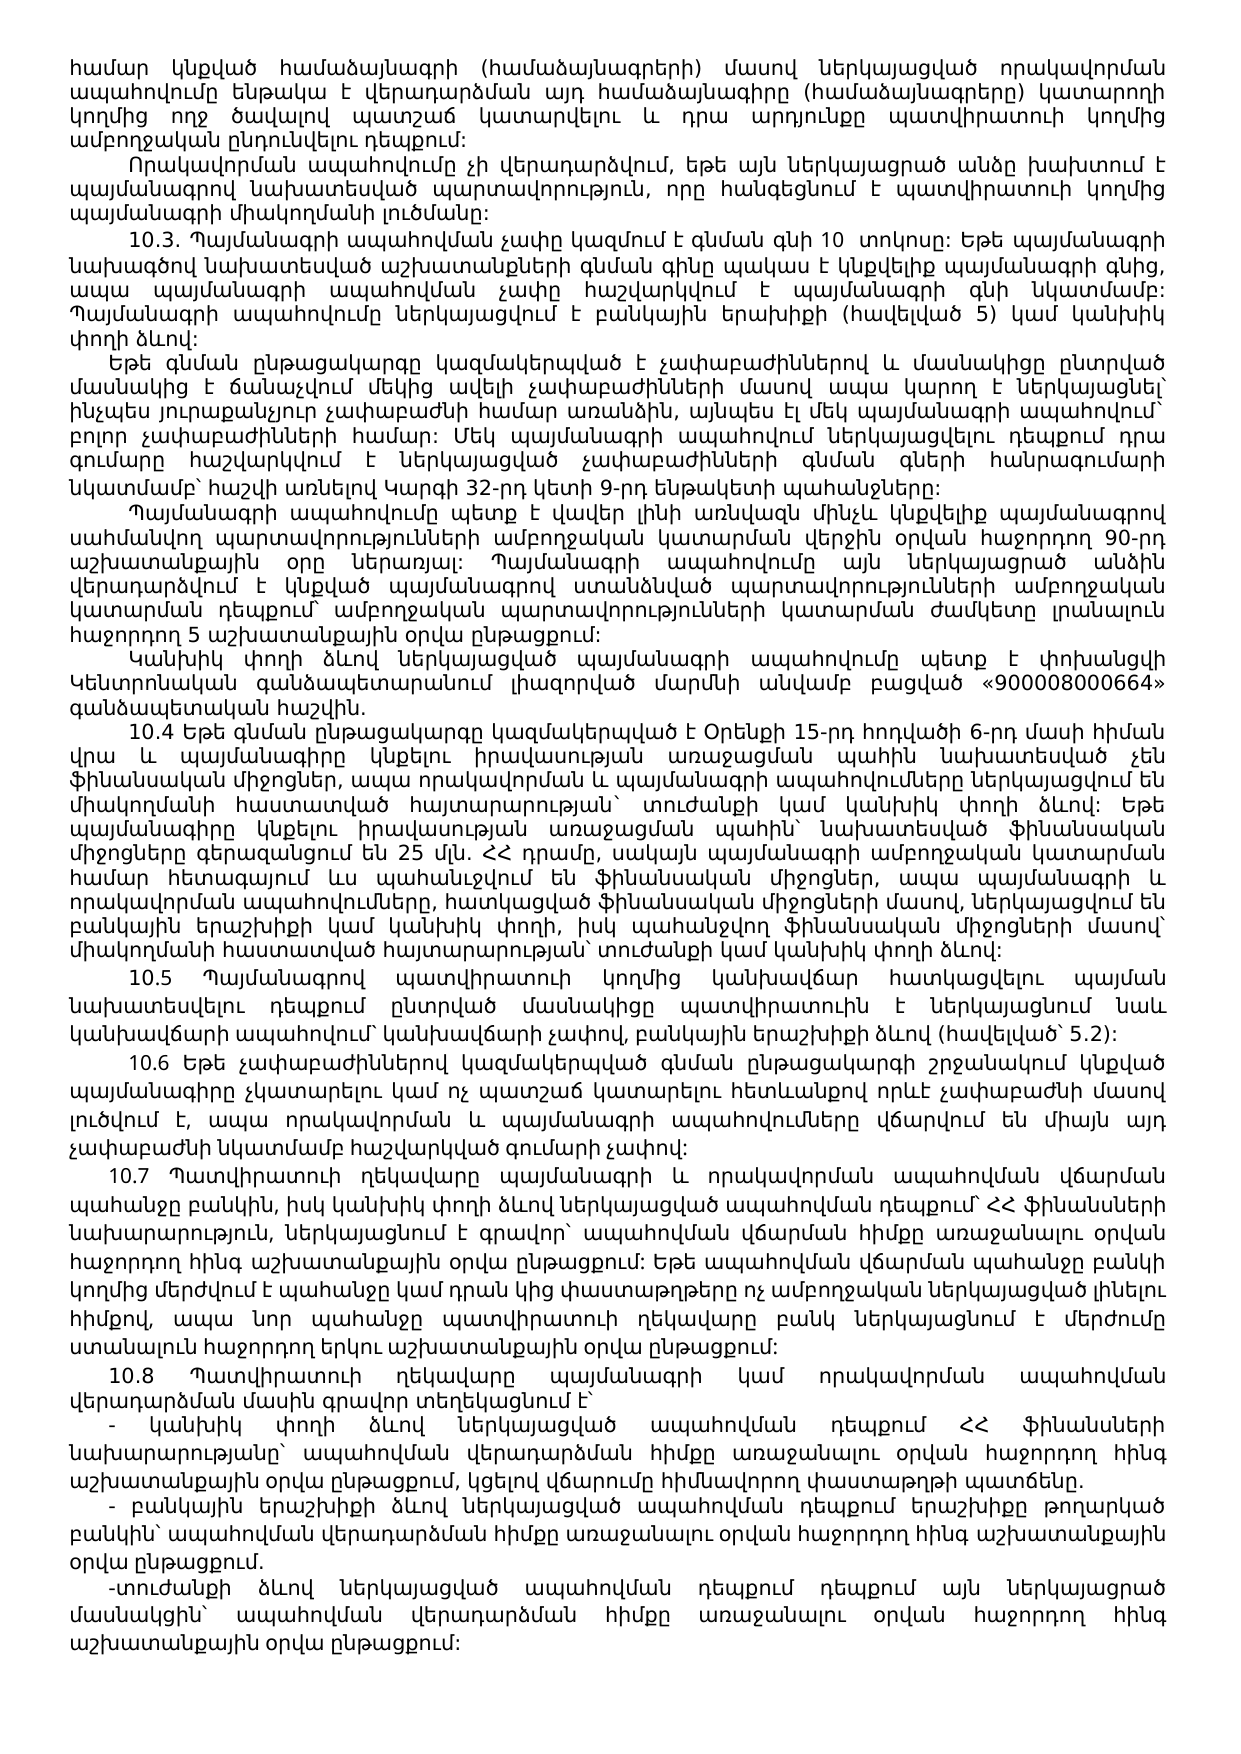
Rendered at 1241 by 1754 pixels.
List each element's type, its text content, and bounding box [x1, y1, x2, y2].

text 10.5 Պայմանագրով պատվիրատուի կողմից կանխավճար հատկացվելու պայման նախատեսվելու դեպքում ընտրված մասնակիցը պատվիրատուին է ներկայացնում նաև կանխավճարի ապահովում` կանխավճարի չափով, բանկային երաշխիքի ձևով (հավելված՝ 5․2): [69, 963, 1167, 1048]
text Պայմանագրի ապահովումը պետք է վավեր լինի առնվազն մինչև կնքվելիք պայմանագրով սահմանվող պարտավորությունների ամբողջական կատարման վերջին օրվան հաջորդող 90-րդ աշխատանքային օրը ներառյալ: Պայմանագրի ապահովումը այն ներկայացրած անձին վերադարձվում է կնքված պայմանագրով ստանձնված պարտավորությունների ամբողջական կատարման դեպքում՝ ամբողջական պարտավորությունների կատարման ժամկետը լրանալուն հաջորդող 5 աշխատանքային օրվա ընթացքում: [69, 501, 1167, 647]
text 10.3. Պայմանագրի ապահովման չափը կազմում է գնման գնի 10 տոկոսը: Եթե պայմանագրի նախագծով նախատեսված աշխատանքների գնման գինը պակաս է կնքվելիք պայմանագրի գնից, ապա պայմանագրի ապահովման չափը հաշվարկվում է պայմանագրի գնի նկատմամբ: Պայմանագրի ապահովումը ներկայացվում է բանկային երախիքի (հավելված 5) կամ կանխիկ փողի ձևով: [69, 225, 1167, 351]
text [69, 56, 1167, 153]
text - բանկային երաշխիքի ձևով ներկայացված ապահովման դեպքում երաշխիքը թողարկած բանկին՝ ապահովման վերադարձման հիմքը առաջանալու օրվան հաջորդող հինգ աշխատանքային օրվա ընթացքում. [69, 1494, 1167, 1576]
text 10.8 Պատվիրատուի ղեկավարը պայմանագրի կամ որակավորման ապահովման վերադարձման մասին գրավոր տեղեկացնում է՝ [69, 1361, 1167, 1413]
text Եթե գնման ընթացակարգը կազմակերպված է չափաբաժիններով և մասնակիցը ընտրված մասնակից է ճանաչվում մեկից ավելի չափաբաժինների մասով ապա կարող է ներկայացնել՝ ինչպես յուրաքանչյուր չափաբաժնի համար առանձին, այնպես էլ մեկ պայմանագրի ապահովում` բոլոր չափաբաժինների համար: Մեկ պայմանագրի ապահովում ներկայացվելու դեպքում դրա գումարը հաշվարկվում է ներկայացված չափաբաժինների գնման գների հանրագումարի նկատմամբ՝ հաշվի առնելով Կարգի 32-րդ կետի 9-րդ ենթակետի պահանջները: [69, 351, 1167, 501]
text 10.4 Եթե գնման ընթացակարգը կազմակերպված է Օրենքի 15-րդ հոդվածի 6-րդ մասի հիման վրա և պայմանագիրը կնքելու իրավասության առաջացման պահին նախատեսված չեն ֆինանսական միջոցներ, ապա որակավորման և պայմանագրի ապահովումները ներկայացվում են միակողմանի հաստատված հայտարարության` տուժանքի կամ կանխիկ փողի ձևով: Եթե պայմանագիրը կնքելու իրավասության առաջացման պահին՝ նախատեսված ֆինանսական միջոցները գերազանցում են 25 մլն. ՀՀ դրամը, սակայն պայմանագրի ամբողջական կատարման համար հետագայում ևս պահանւջվում են ֆինանսական միջոցներ, ապա պայմանագրի և որակավորման ապահովումները, հատկացված ֆինանսական միջոցների մասով, ներկայացվում են բանկային երաշխիքի կամ կանխիկ փողի, իսկ պահանջվող ֆինանսական միջոցների մասով՝ միակողմանի հաստատված հայտարարության՝ տուժանքի կամ կանխիկ փողի ձևով: [69, 720, 1167, 963]
text Որակավորման ապահովումը չի վերադարձվում, եթե այն ներկայացրած անձը խախտում է պայմանագրով նախատեսված պարտավորություն, որը հանգեցնում է պատվիրատուի կողմից պայմանագրի միակողմանի լուծմանը: [69, 153, 1167, 225]
text -տուժանքի ձևով ներկայացված ապահովման դեպքում դեպքում այն ներկայացրած մասնակցին՝ ապահովման վերադարձման հիմքը առաջանալու օրվան հաջորդող հինգ աշխատանքային օրվա ընթացքում: [69, 1576, 1167, 1657]
text 10.6 Եթե չափաբաժիններով կազմակերպված գնման ընթացակարգի շրջանակում կնքված պայմանագիրը չկատարելու կամ ոչ պատշաճ կատարելու հետևանքով որևէ չափաբաժնի մասով լուծվում է, ապա որակավորման և պայմանագրի ապահովումները վճարվում են միայն այդ չափաբաժնի նկատմամբ հաշվարկված գումարի չափով: [69, 1048, 1167, 1162]
text 10.7 Պատվիրատուի ղեկավարը պայմանագրի և որակավորման ապահովման վճարման պահանջը բանկին, իսկ կանխիկ փողի ձևով ներկայացված ապահովման դեպքում՝ ՀՀ ֆինանսների նախարարություն, ներկայացնում է գրավոր՝ ապահովման վճարման հիմքը առաջանալու օրվան հաջորդող հինգ աշխատանքային օրվա ընթացքում: Եթե ապահովման վճարման պահանջը բանկի կողմից մերժվում է պահանջը կամ դրան կից փաստաթղթերը ոչ ամբողջական ներկայացված լինելու հիմքով, ապա նոր պահանջը պատվիրատուի ղեկավարը բանկ ներկայացնում է մերժումը ստանալուն հաջորդող երկու աշխատանքային օրվա ընթացքում: [69, 1162, 1167, 1361]
text - կանխիկ փողի ձևով ներկայացված ապահովման դեպքում ՀՀ ֆինանսների նախարարությանը՝ ապահովման վերադարձման հիմքը առաջանալու օրվան հաջորդող հինգ աշխատանքային օրվա ընթացքում, կցելով վճարումը հիմնավորող փաստաթղթի պատճենը. [69, 1413, 1167, 1494]
text Կանխիկ փողի ձևով ներկայացված պայմանագրի ապահովումը պետք է փոխանցվի Կենտրոնական գանձապետարանում լիազորված մարմնի անվամբ բացված «900008000664» գանձապետական հաշվին. [69, 647, 1167, 720]
